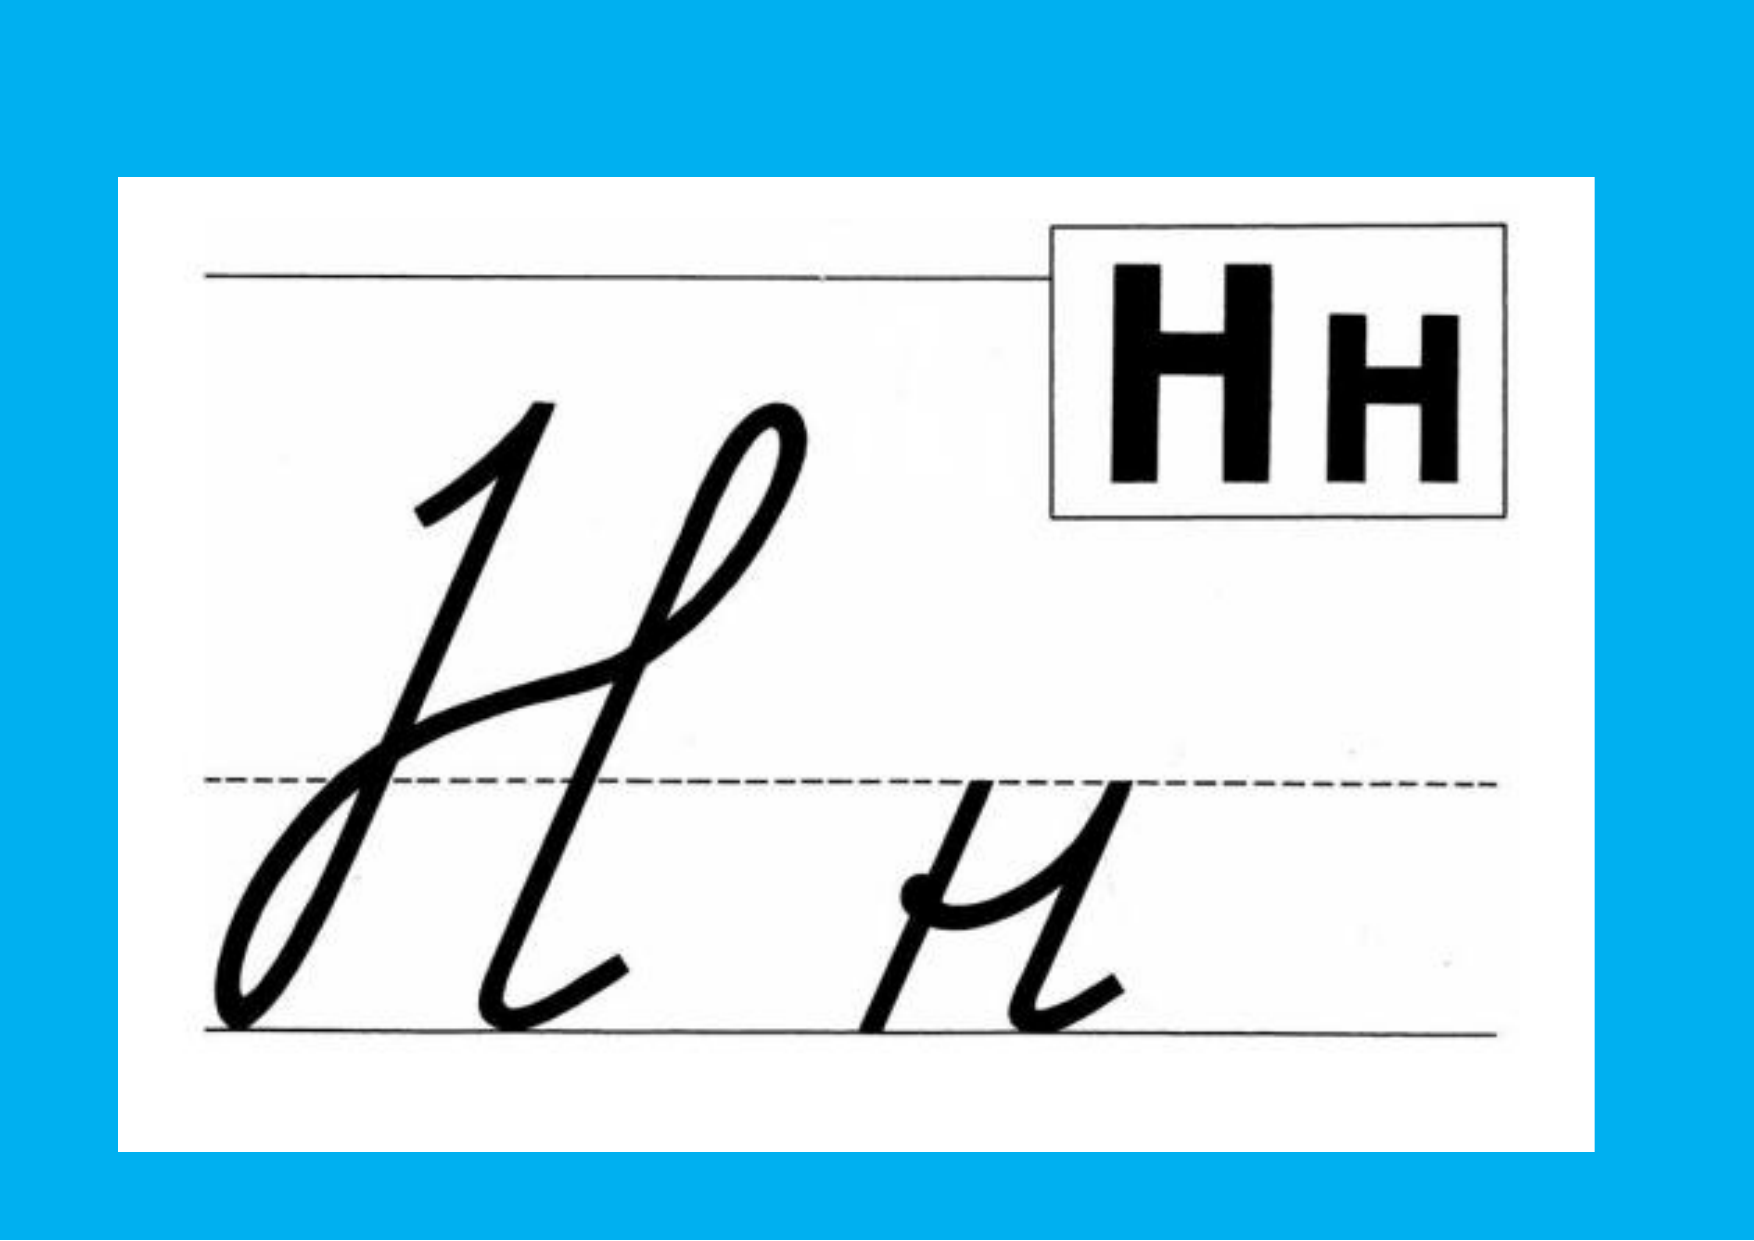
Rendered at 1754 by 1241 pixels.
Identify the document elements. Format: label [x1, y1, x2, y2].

picture [119, 178, 1594, 1151]
